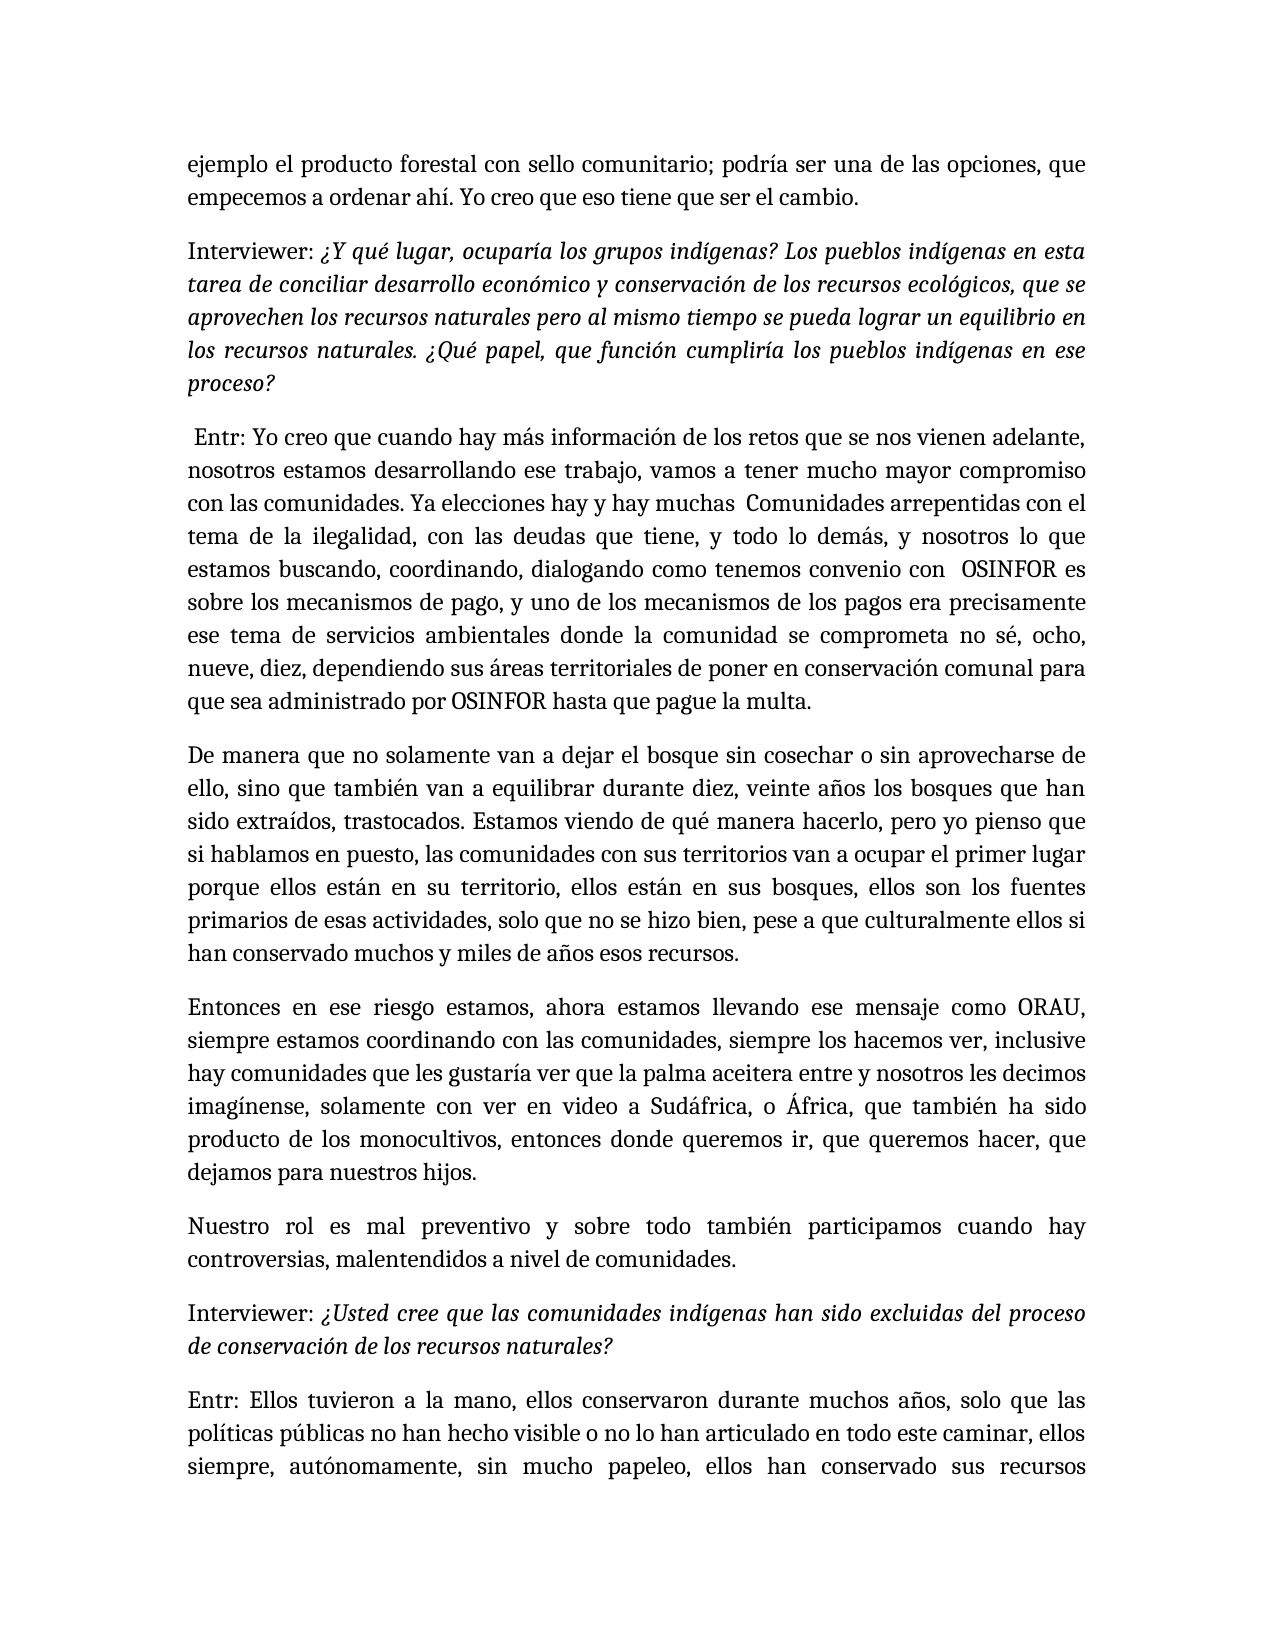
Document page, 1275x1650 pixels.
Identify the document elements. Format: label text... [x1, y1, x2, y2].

text Entr: Yo creo que cuando hay más información de los retos que se nos vienen adelante, nosotros estamos desarrollando ese trabajo, vamos a tener mucho mayor compromiso con las comunidades. Ya elecciones hay y hay muchas Comunidades arrepentidas con el tema de la ilegalidad, con las deudas que tiene, y todo lo demás, y nosotros lo que estamos buscando, coordinando, dialogando como tenemos convenio con OSINFOR es sobre los mecanismos de pago, y uno de los mecanismos de los pagos era precisamente ese tema de servicios ambientales donde la comunidad se comprometa no sé, ocho, nueve, diez, dependiendo sus áreas territoriales de poner en conservación comunal para que sea administrado por OSINFOR hasta que pague la multa. [187, 423, 1087, 716]
text Interviewer: ¿Usted cree que las comunidades indígenas han sido excluidas del proceso de conservación de los recursos naturales? [187, 1299, 1087, 1360]
text De manera que no solamente van a dejar el bosque sin cosechar o sin aprovecharse de ello, sino que también van a equilibrar durante diez, veinte años los bosques que han sido extraídos, trastocados. Estamos viendo de qué manera hacerlo, pero yo pienso que si hablamos en puesto, las comunidades con sus territorios van a ocupar el primer lugar porque ellos están en su territorio, ellos están en sus bosques, ellos son los fuentes primarios de esas actividades, solo que no se hizo bien, pese a que culturalmente ellos si han conservado muchos y miles de años esos recursos. [187, 741, 1087, 968]
text Entonces en ese riesgo estamos, ahora estamos llevando ese mensaje como ORAU, siempre estamos coordinando con las comunidades, siempre los hacemos ver, inclusive hay comunidades que les gustaría ver que la palma aceitera entre y nosotros les decimos imagínense, solamente con ver en video a Sudáfrica, o África, que también ha sido producto de los monocultivos, entonces donde queremos ir, que queremos hacer, que dejamos para nuestros hijos. [187, 993, 1087, 1187]
text Nuestro rol es mal preventivo y sobre todo también participamos cuando hay controversias, malentendidos a nivel de comunidades. [187, 1212, 1087, 1273]
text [187, 150, 1087, 212]
text Interviewer: ¿Y qué lugar, ocuparía los grupos indígenas? Los pueblos indígenas en esta tarea de conciliar desarrollo económico y conservación de los recursos ecológicos, que se aprovechen los recursos naturales pero al mismo tiempo se pueda lograr un equilibrio en los recursos naturales. ¿Qué papel, que función cumpliría los pueblos indígenas en ese proceso? [187, 237, 1087, 398]
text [187, 1386, 1087, 1480]
